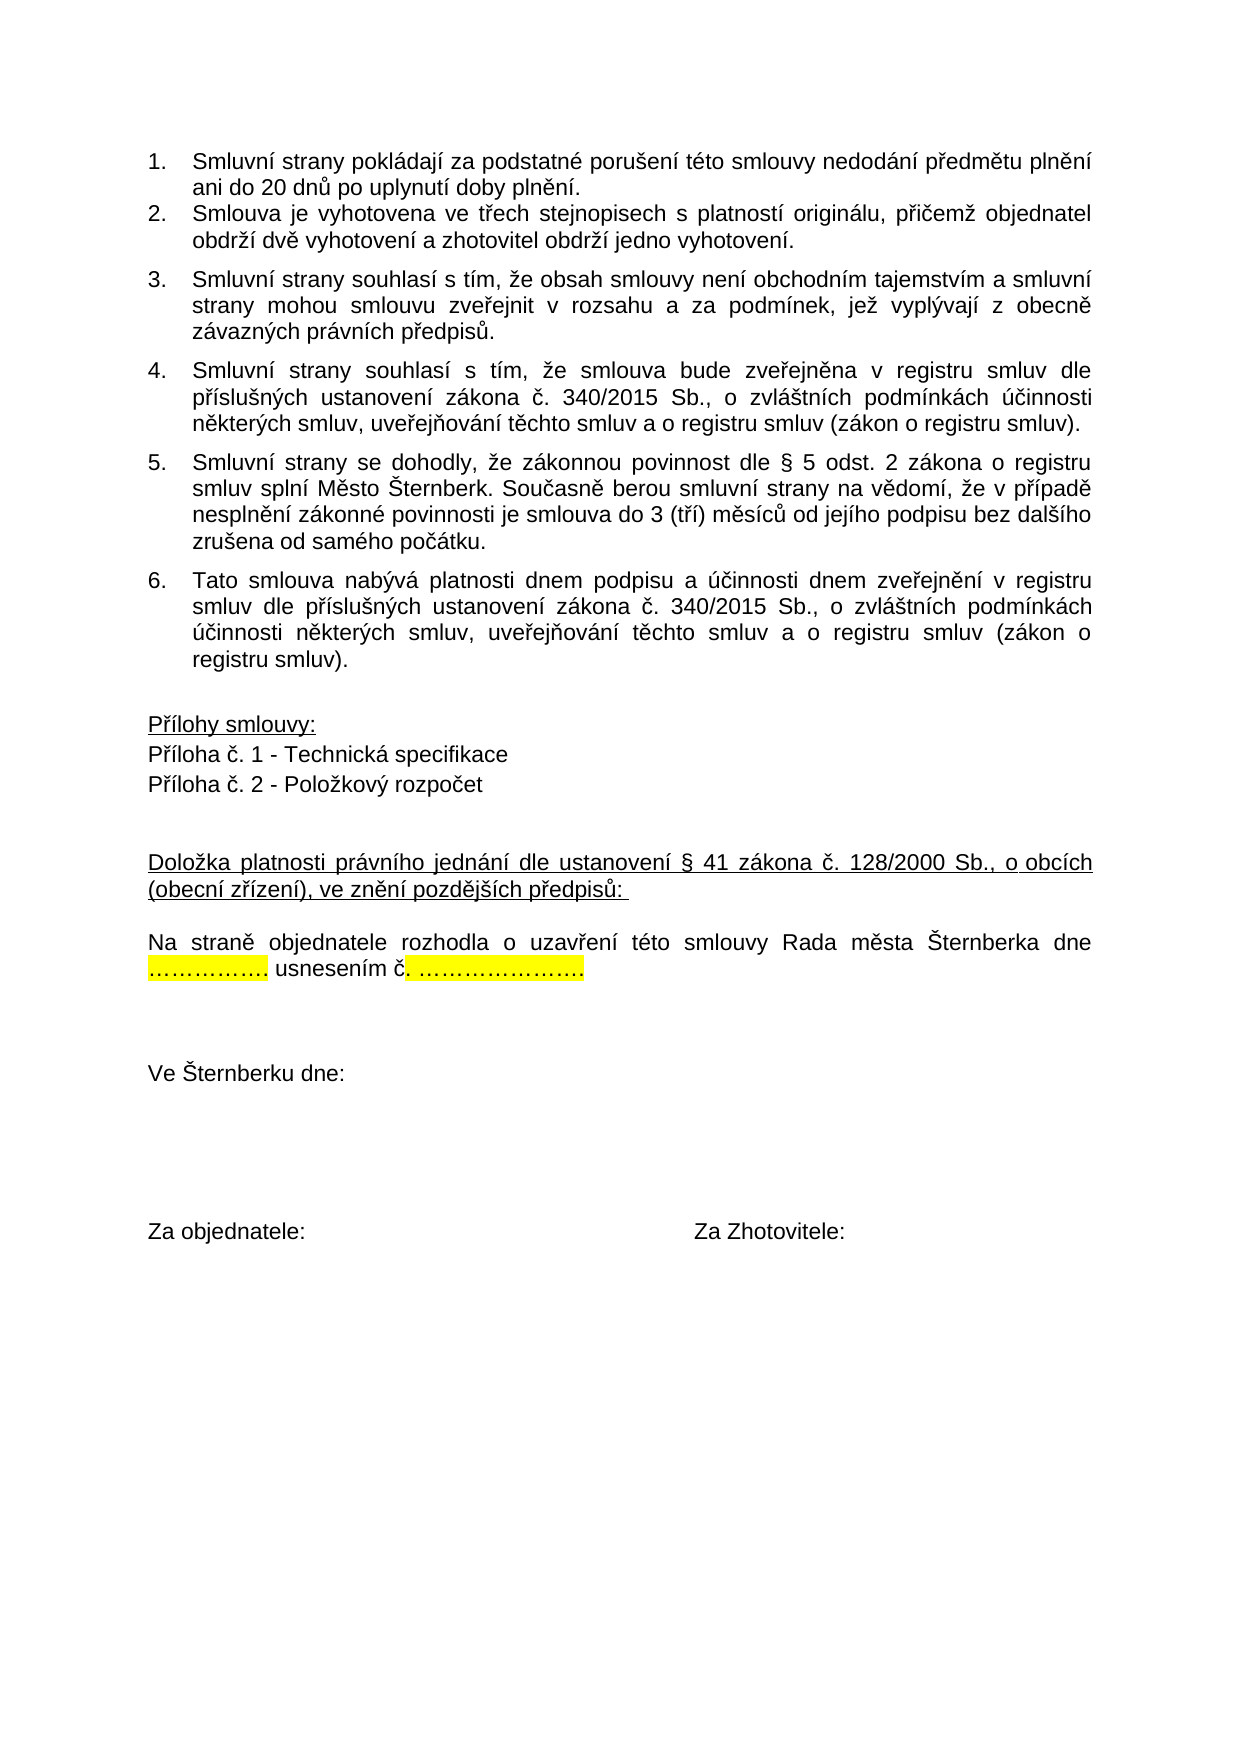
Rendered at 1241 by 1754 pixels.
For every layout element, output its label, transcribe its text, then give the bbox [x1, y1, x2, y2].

text Na straně objednatele rozhodla o uzavření této smlouvy Rada města Šternberka dne ……………. usnesením č. …………………. [148, 928, 1093, 981]
list Smluvní strany souhlasí s tím, že obsah smlouvy není obchodním tajemstvím a smluvní strany mohou smlouvu zveřejnit v rozsahu a za podmínek, jež vyplývají z obecně závazných právních předpisů. [148, 266, 1093, 344]
list Smlouva je vyhotovena ve třech stejnopisech s platností originálu, přičemž objednatel obdrží dvě vyhotovení a zhotovitel obdrží jedno vyhotovení. [148, 200, 1093, 253]
text Příloha č. 1 - Technická specifikace [148, 741, 1093, 767]
text Za objednatele: Za Zhotovitele: [148, 1218, 1102, 1245]
text Ve Šternberku dne: [148, 1060, 1102, 1087]
text Přílohy smlouvy: [148, 711, 1093, 737]
list Tato smlouva nabývá platnosti dnem podpisu a účinnosti dnem zveřejnění v registru smluv dle příslušných ustanovení zákona č. 340/2015 Sb., o zvláštních podmínkách účinnosti některých smluv, uveřejňování těchto smluv a o registru smluv (zákon o registru smluv). [148, 567, 1093, 672]
list Smluvní strany souhlasí s tím, že smlouva bude zveřejněna v registru smluv dle příslušných ustanovení zákona č. 340/2015 Sb., o zvláštních podmínkách účinnosti některých smluv, uveřejňování těchto smluv a o registru smluv (zákon o registru smluv). [148, 357, 1093, 436]
text Doložka platnosti právního jednání dle ustanovení § 41 zákona č. 128/2000 Sb., o obcích (obecní zřízení), ve znění pozdějších předpisů: [148, 849, 1093, 872]
text Doložka platnosti právního jednání dle ustanovení § 41 zákona č. 128/2000 Sb., o obcích (obecní zřízení), ve znění pozdějších předpisů: [148, 873, 1093, 902]
text Příloha č. 2 - Položkový rozpočet [148, 771, 1093, 798]
list Smluvní strany pokládají za podstatné porušení této smlouvy nedodání předmětu plnění ani do 20 dnů po uplynutí doby plnění. [148, 148, 1093, 200]
list Smluvní strany se dohodly, že zákonnou povinnost dle § 5 odst. 2 zákona o registru smluv splní Město Šternberk. Současně berou smluvní strany na vědomí, že v případě nesplnění zákonné povinnosti je smlouva do 3 (tří) měsíců od jejího podpisu bez dalšího zrušena od samého počátku. [148, 449, 1093, 554]
